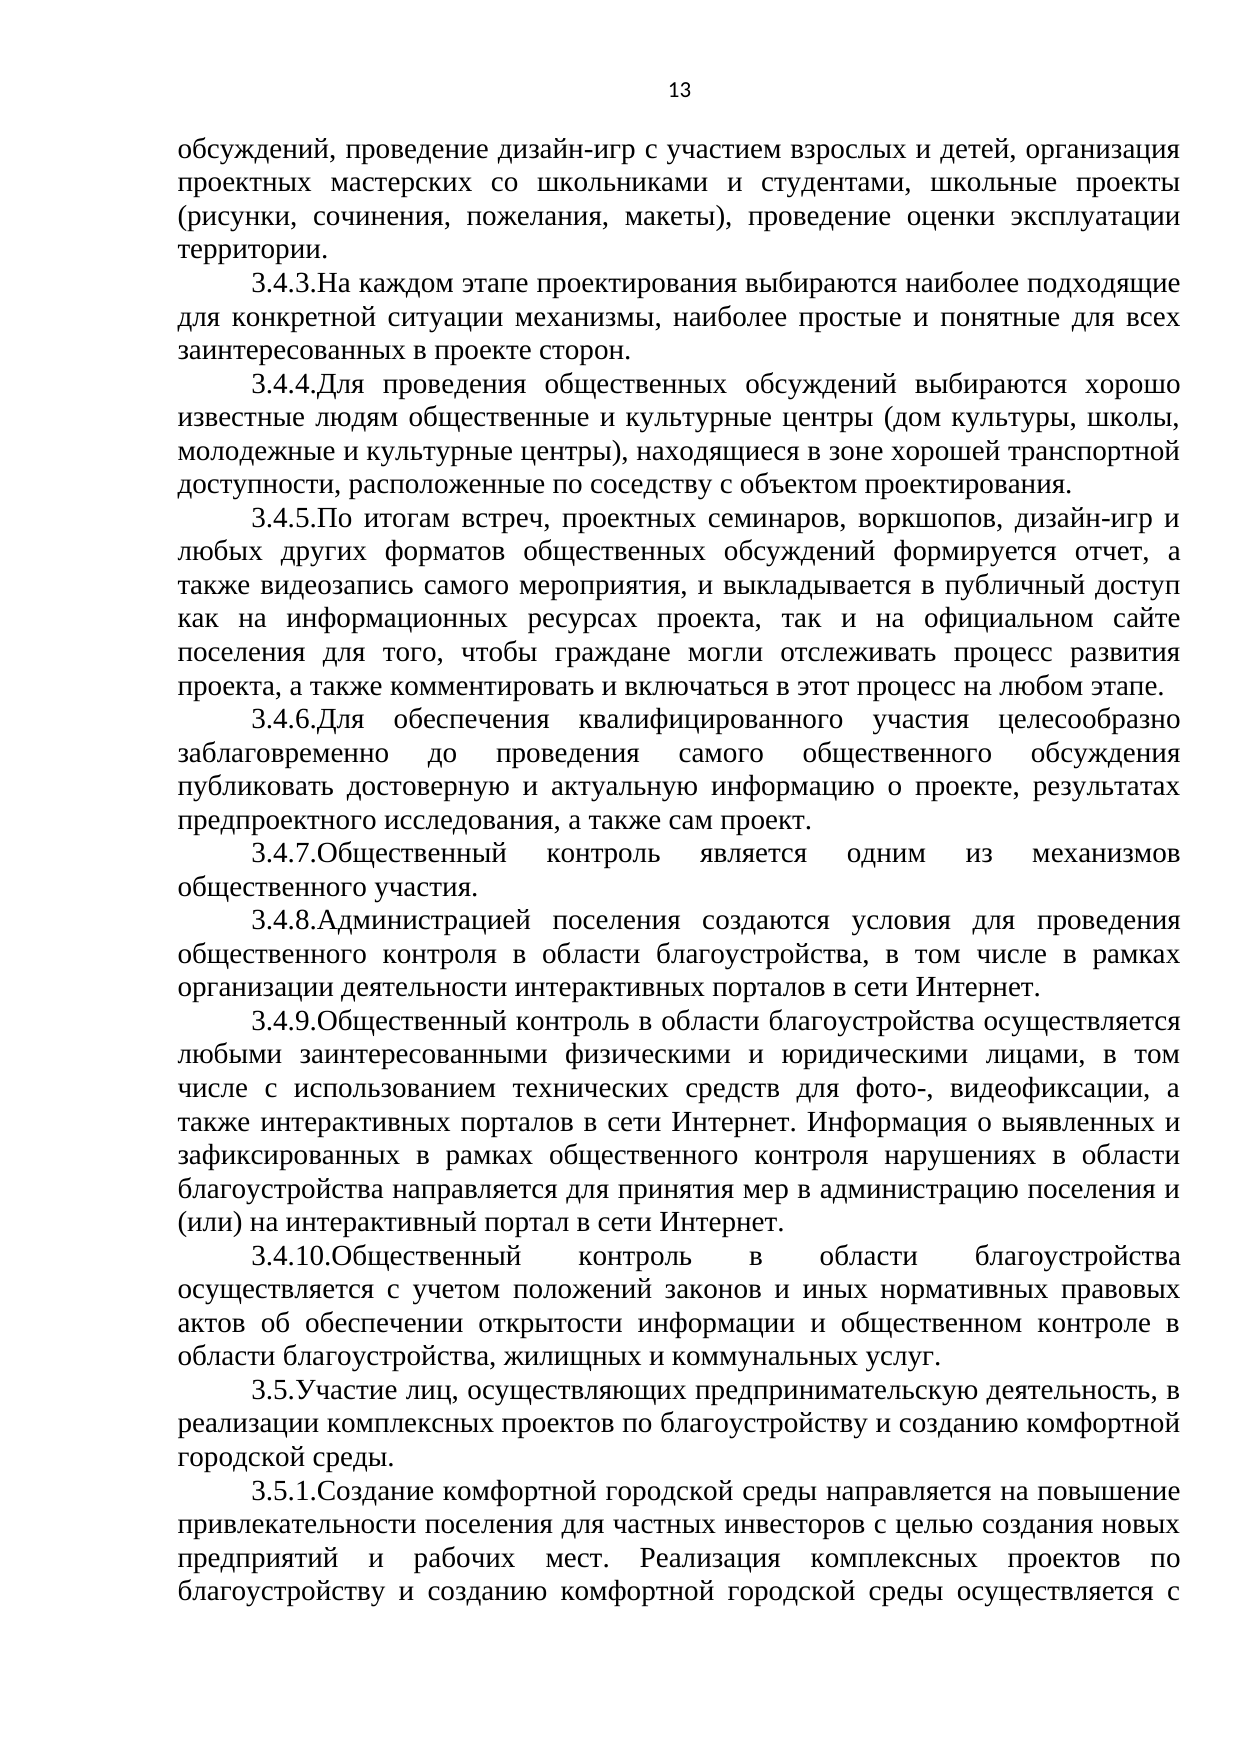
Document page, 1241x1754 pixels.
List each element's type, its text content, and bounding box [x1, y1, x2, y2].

text 3.4.10.Общественный контроль в области благоустройства осуществляется с учетом положений законов и иных нормативных правовых актов об обеспечении открытости информации и общественном контроле в области благоустройства, жилищных и коммунальных услуг. [177, 1238, 1181, 1372]
text 3.4.5.По итогам встреч, проектных семинаров, воркшопов, дизайн-игр и любых других форматов общественных обсуждений формируется отчет, а также видеозапись самого мероприятия, и выкладывается в публичный доступ как на информационных ресурсах проекта, так и на официальном сайте поселения для того, чтобы граждане могли отслеживать процесс развития проекта, а также комментировать и включаться в этот процесс на любом этапе. [177, 500, 1181, 701]
text 3.4.7.Общественный контроль является одним из механизмов общественного участия. [177, 835, 1181, 902]
text 3.4.8.Администрацией поселения создаются условия для проведения общественного контроля в области благоустройства, в том числе в рамках организации деятельности интерактивных порталов в сети Интернет. [177, 902, 1181, 1003]
text 3.4.9.Общественный контроль в области благоустройства осуществляется любыми заинтересованными физическими и юридическими лицами, в том числе с использованием технических средств для фото-, видеофиксации, а также интерактивных порталов в сети Интернет. Информация о выявленных и зафиксированных в рамках общественного контроля нарушениях в области благоустройства направляется для принятия мер в администрацию поселения и (или) на интерактивный портал в сети Интернет. [177, 1003, 1181, 1238]
text 3.4.6.Для обеспечения квалифицированного участия целесообразно заблаговременно до проведения самого общественного обсуждения публиковать достоверную и актуальную информацию о проекте, результатах предпроектного исследования, а также сам проект. [177, 701, 1181, 835]
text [177, 131, 1181, 265]
text 3.4.4.Для проведения общественных обсуждений выбираются хорошо известные людям общественные и культурные центры (дом культуры, школы, молодежные и культурные центры), находящиеся в зоне хорошей транспортной доступности, расположенные по соседству с объектом проектирования. [177, 366, 1181, 500]
text 3.4.3.На каждом этапе проектирования выбираются наиболее подходящие для конкретной ситуации механизмы, наиболее простые и понятные для всех заинтересованных в проекте сторон. [177, 265, 1181, 366]
text 3.5.Участие лиц, осуществляющих предпринимательскую деятельность, в реализации комплексных проектов по благоустройству и созданию комфортной городской среды. [177, 1372, 1181, 1473]
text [177, 1473, 1181, 1607]
